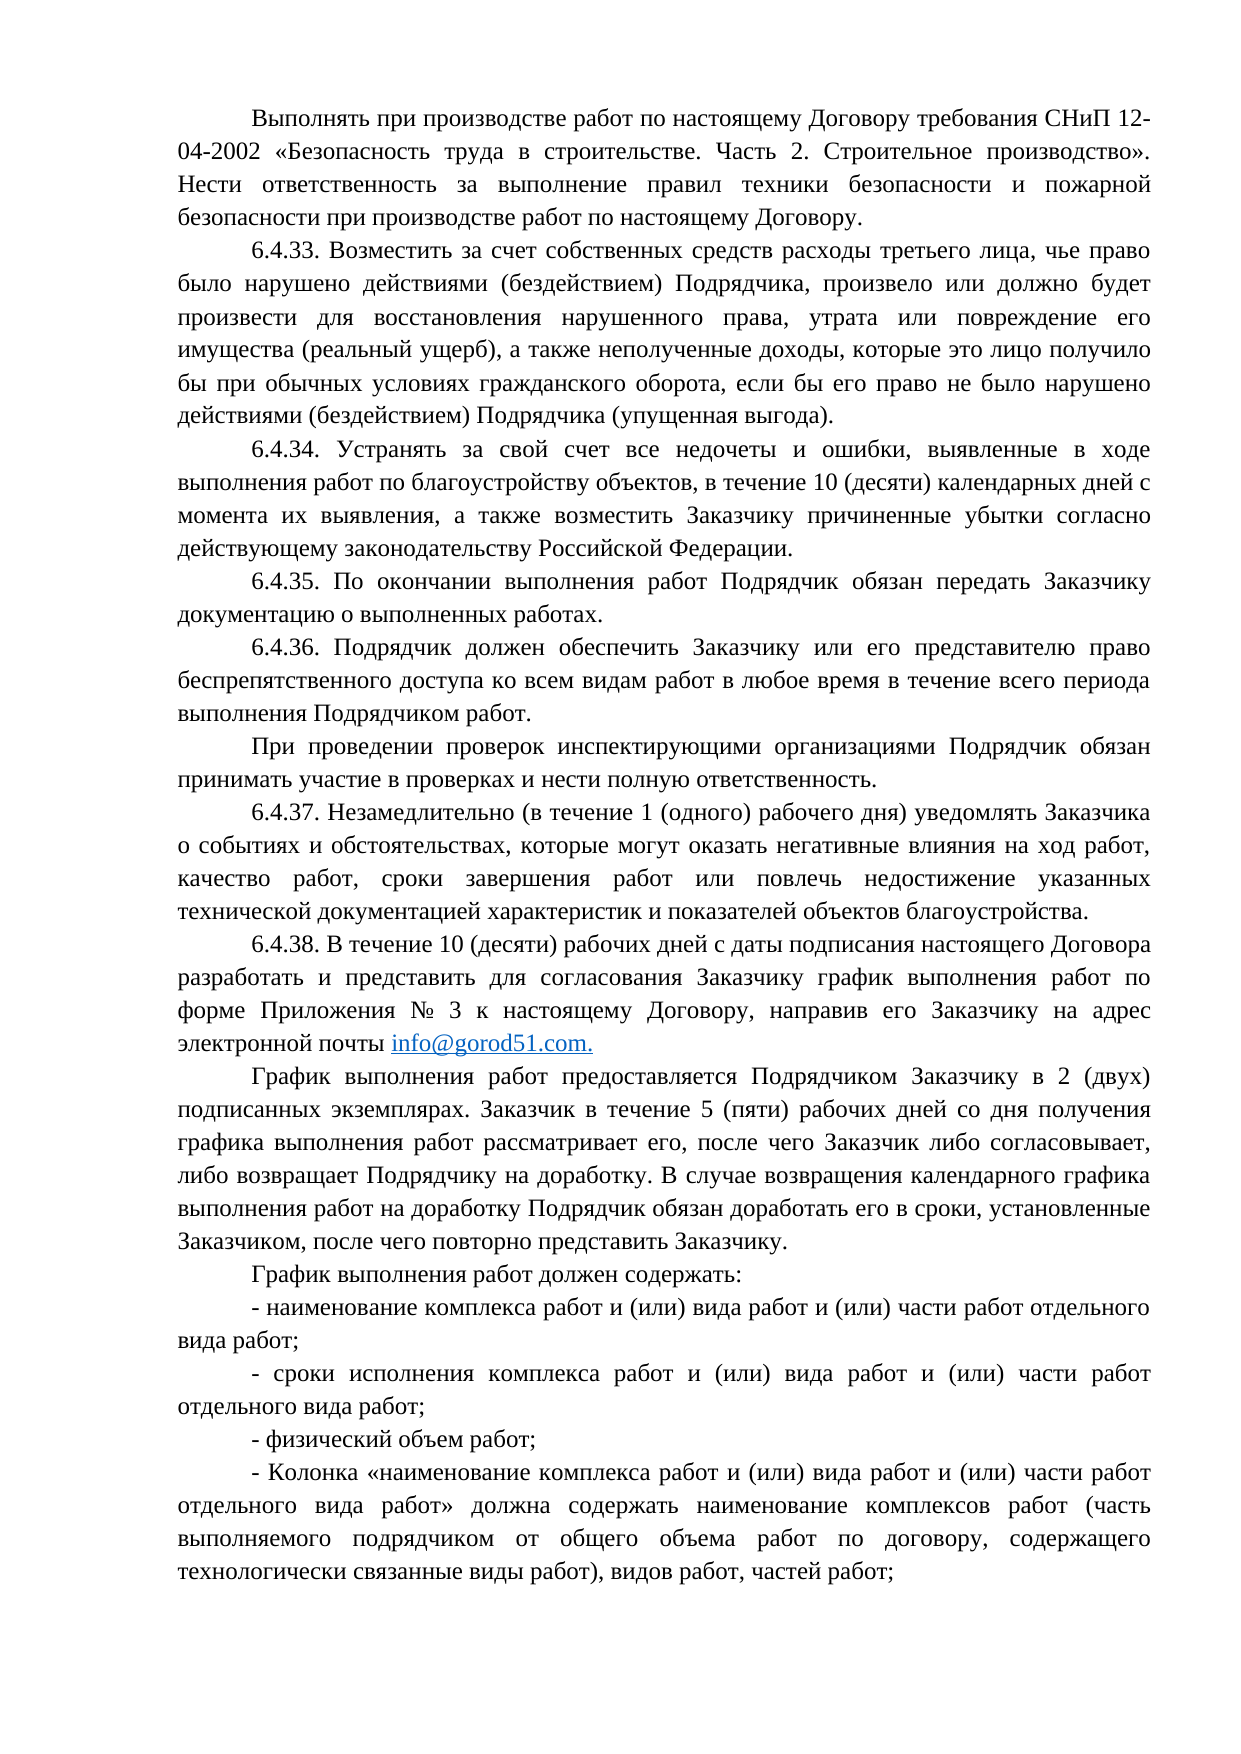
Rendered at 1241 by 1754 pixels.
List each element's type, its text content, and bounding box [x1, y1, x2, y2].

text Выполнять при производстве работ по настоящему Договору требования СНиП 12-04-2002 «Безопасность труда в строительстве. Часть 2. Строительное производство». Нести ответственность за выполнение правил техники безопасности и пожарной безопасности при производстве работ по настоящему Договору. [177, 103, 1152, 231]
text 6.4.36. Подрядчик должен обеспечить Заказчику или его представителю право беспрепятственного доступа ко всем видам работ в любое время в течение всего периода выполнения Подрядчиком работ. [177, 632, 1152, 727]
text График выполнения работ должен содержать: [177, 1259, 1152, 1288]
text При проведении проверок инспектирующими организациями Подрядчик обязан принимать участие в проверках и нести полную ответственность. [177, 731, 1152, 793]
text График выполнения работ предоставляется Подрядчиком Заказчику в 2 (двух) подписанных экземплярах. Заказчик в течение 5 (пяти) рабочих дней со дня получения графика выполнения работ рассматривает его, после чего Заказчик либо согласовывает, либо возвращает Подрядчику на доработку. В случае возвращения календарного графика выполнения работ на доработку Подрядчик обязан доработать его в сроки, установленные Заказчиком, после чего повторно представить Заказчику. [177, 1061, 1152, 1255]
text - физический объем работ; [177, 1424, 1152, 1453]
text - Колонка «наименование комплекса работ и (или) вида работ и (или) части работ отдельного вида работ» должна содержать наименование комплексов работ (часть выполняемого подрядчиком от общего объема работ по договору, содержащего технологически связанные виды работ), видов работ, частей работ; [177, 1457, 1152, 1585]
text - сроки исполнения комплекса работ и (или) вида работ и (или) части работ отдельного вида работ; [177, 1358, 1152, 1420]
text 6.4.35. По окончании выполнения работ Подрядчик обязан передать Заказчику документацию о выполненных работах. [177, 566, 1152, 627]
text 6.4.38. В течение 10 (десяти) рабочих дней с даты подписания настоящего Договора разработать и представить для согласования Заказчику график выполнения работ по форме Приложения № 3 к настоящему Договору, направив его Заказчику на адрес электронной почты info@gorod51.com. [177, 929, 1152, 1057]
text 6.4.37. Незамедлительно (в течение 1 (одного) рабочего дня) уведомлять Заказчика о событиях и обстоятельствах, которые могут оказать негативные влияния на ход работ, качество работ, сроки завершения работ или повлечь недостижение указанных технической документацией характеристик и показателей объектов благоустройства. [177, 797, 1152, 925]
text 6.4.34. Устранять за свой счет все недочеты и ошибки, выявленные в ходе выполнения работ по благоустройству объектов, в течение 10 (десяти) календарных дней с момента их выявления, а также возместить Заказчику причиненные убытки согласно действующему законодательству Российской Федерации. [177, 434, 1152, 561]
text - наименование комплекса работ и (или) вида работ и (или) части работ отдельного вида работ; [177, 1292, 1152, 1354]
text 6.4.33. Возместить за счет собственных средств расходы третьего лица, чье право было нарушено действиями (бездействием) Подрядчика, произвело или должно будет произвести для восстановления нарушенного права, утрата или повреждение его имущества (реальный ущерб), а также неполученные доходы, которые это лицо получило бы при обычных условиях гражданского оборота, если бы его право не было нарушено действиями (бездействием) Подрядчика (упущенная выгода). [177, 236, 1152, 429]
